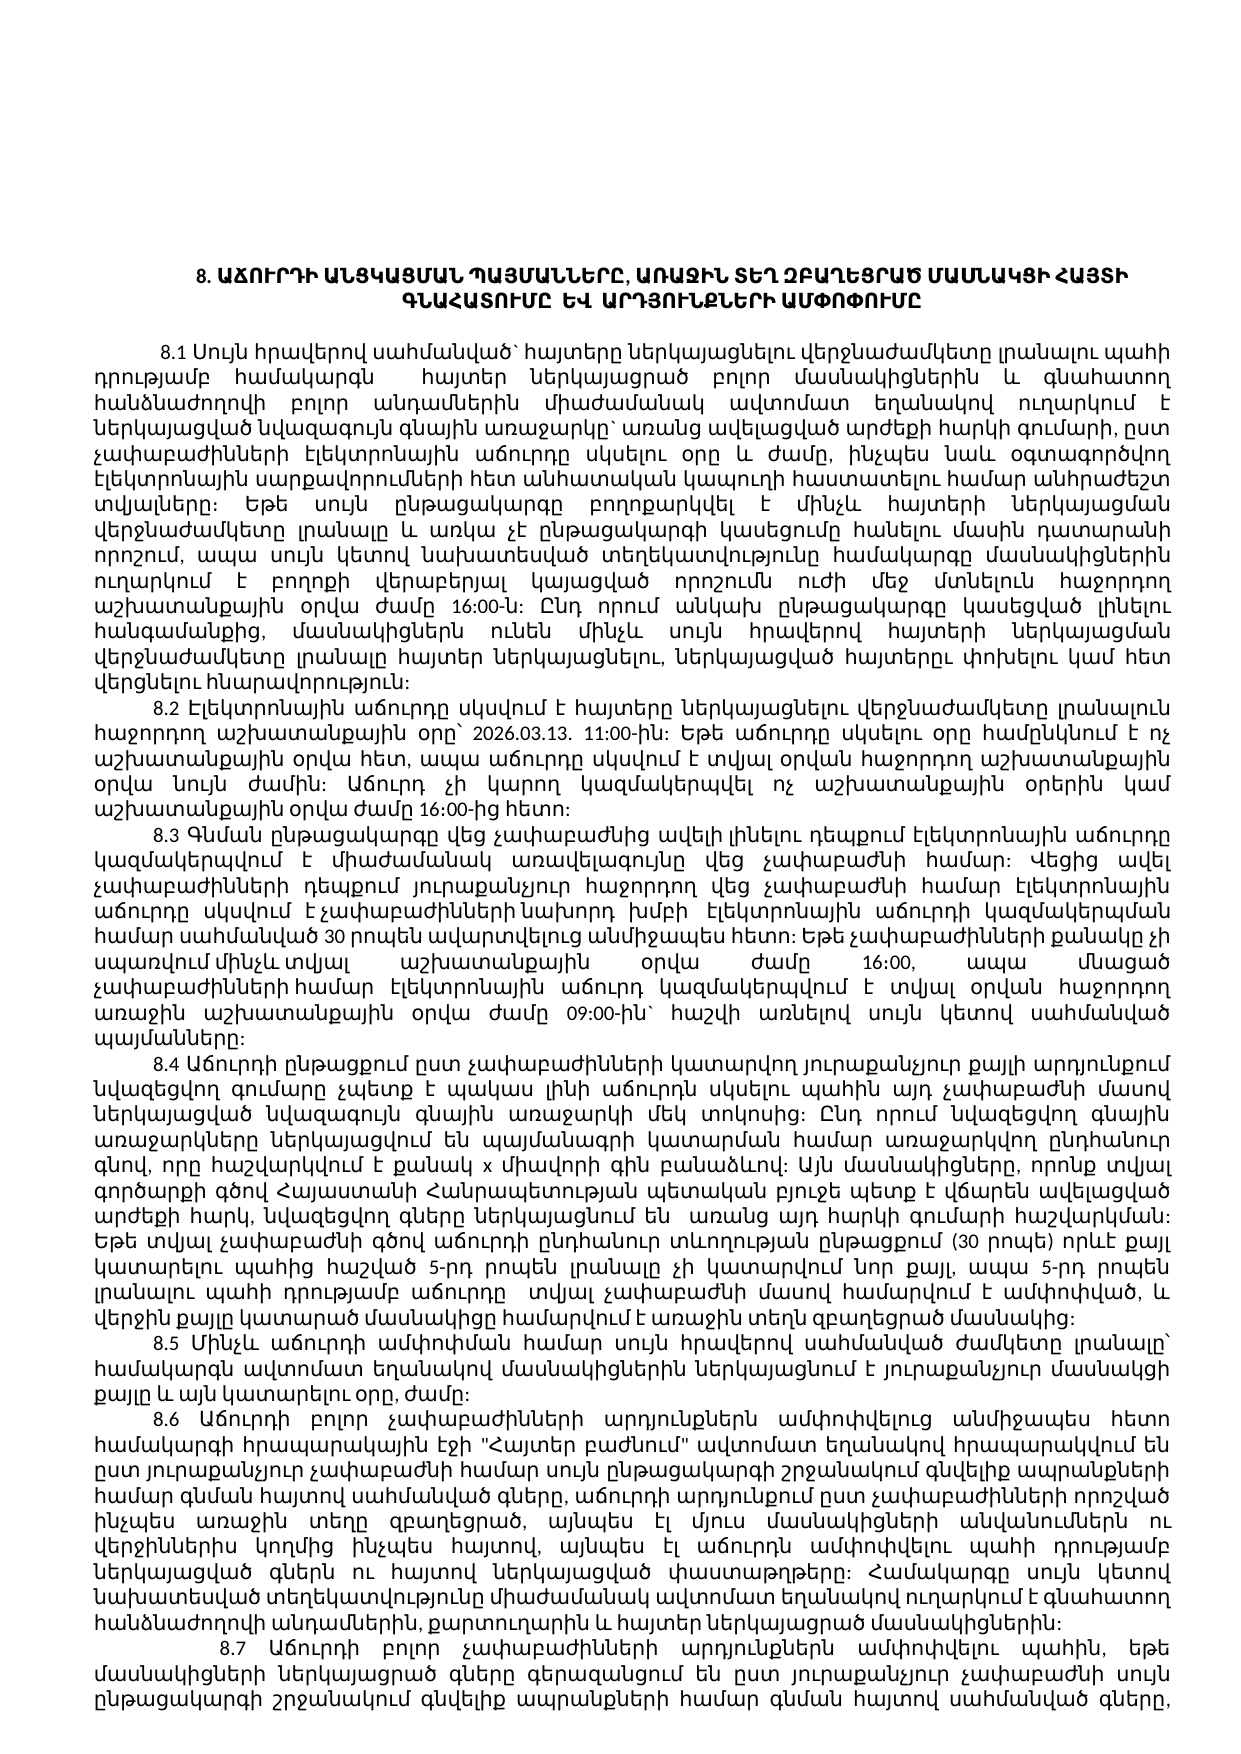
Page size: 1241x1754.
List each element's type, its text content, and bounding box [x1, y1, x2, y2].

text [94, 1635, 1171, 1712]
text 8.5 Մինչև աճուրդի ամփոփման համար սույն հրավերով սահմանված ժամկետը լրանալը՝ համակարգն ավտոմատ եղանակով մասնակիցներին ներկայացնում է յուրաքանչյուր մասնակցի քայլը և այն կատարելու օրը, ժամը: [94, 1330, 1171, 1407]
text ԳՆԱՀԱՏՈՒՄԸ ԵՎ ԱՐԴՅՈՒՆՔՆԵՐԻ ԱՄՓՈՓՈՒՄԸ [94, 288, 1171, 314]
text 8.4 Աճուրդի ընթացքում ըստ չափաբաժինների կատարվող յուրաքանչյուր քայլի արդյունքում նվազեցվող գումարը չպետք է պակաս լինի աճուրդն սկսելու պահին այդ չափաբաժնի մասով ներկայացված նվազագույն գնային առաջարկի մեկ տոկոսից: Ընդ որում նվազեցվող գնային առաջարկները ներկայացվում են պայմանագրի կատարման համար առաջարկվող ընդհանուր գնով, որը հաշվարկվում է քանակ x միավորի գին բանաձևով: Այն մասնակիցները, որոնք տվյալ գործարքի գծով Հայաստանի Հանրապետության պետական բյուջե պետք է վճարեն ավելացված արժեքի հարկ, նվազեցվող գները ներկայացնում են առանց այդ հարկի գումարի հաշվարկման: Եթե տվյալ չափաբաժնի գծով աճուրդի ընդհանուր տևողության ընթացքում (30 րոպե) որևէ քայլ կատարելու պահից հաշված 5-րդ րոպեն լրանալը չի կատարվում նոր քայլ, ապա 5-րդ րոպեն լրանալու պահի դրությամբ աճուրդը տվյալ չափաբաժնի մասով համարվում է ամփոփված, և վերջին քայլը կատարած մասնակիցը համարվում է առաջին տեղն զբաղեցրած մասնակից: [94, 1051, 1171, 1330]
text 8.1 Սույն հրավերով սահմանված` հայտերը ներկայացնելու վերջնաժամկետը լրանալու պահի դրությամբ համակարգն հայտեր ներկայացրած բոլոր մասնակիցներին և գնահատող հանձնաժողովի բոլոր անդամներին միաժամանակ ավտոմատ եղանակով ուղարկում է ներկայացված նվազագույն գնային առաջարկը` առանց ավելացված արժեքի հարկի գումարի, ըստ չափաբաժինների էլեկտրոնային աճուրդը սկսելու օրը և ժամը, ինչպես նաև օգտագործվող էլեկտրոնային սարքավորումների հետ անհատական կապուղի հաստատելու համար անհրաժեշտ տվյալները։ Եթե սույն ընթացակարգը բողոքարկվել է մինչև հայտերի ներկայացման վերջնաժամկետը լրանալը և առկա չէ ընթացակարգի կասեցումը հանելու մասին դատարանի որոշում, ապա սույն կետով նախատեսված տեղեկատվությունը համակարգը մասնակիցներին ուղարկում է բողոքի վերաբերյալ կայացված որոշումն ուժի մեջ մտնելուն հաջորդող աշխատանքային օրվա ժամը 16:00-ն: Ընդ որում անկախ ընթացակարգը կասեցված լինելու հանգամանքից, մասնակիցներն ունեն մինչև սույն հրավերով հայտերի ներկայացման վերջնաժամկետը լրանալը հայտեր ներկայացնելու, ներկայացված հայտերըւ փոխելու կամ հետ վերցնելու հնարավորություն: [94, 339, 1171, 695]
text 8.6 Աճուրդի բոլոր չափաբաժինների արդյունքներն ամփոփվելուց անմիջապես հետո համակարգի հրապարակային էջի "Հայտեր բաժնում" ավտոմատ եղանակով հրապարակվում են ըստ յուրաքանչյուր չափաբաժնի համար սույն ընթացակարգի շրջանակում գնվելիք ապրանքների համար գնման հայտով սահմանված գները, աճուրդի արդյունքում ըստ չափաբաժինների որոշված ինչպես առաջին տեղը զբաղեցրած, այնպես էլ մյուս մասնակիցների անվանումներն ու վերջիններիս կողմից ինչպես հայտով, այնպես էլ աճուրդն ամփոփվելու պահի դրությամբ ներկայացված գներն ու հայտով ներկայացված փաստաթղթերը: Համակարգը սույն կետով նախատեսված տեղեկատվությունը միաժամանակ ավտոմատ եղանակով ուղարկում է գնահատող հանձնաժողովի անդամներին, քարտուղարին և հայտեր ներկայացրած մասնակիցներին: [94, 1407, 1171, 1635]
text 8.3 Գնման ընթացակարգը վեց չափաբաժնից ավելի լինելու դեպքում էլեկտրոնային աճուրդը կազմակերպվում է միաժամանակ առավելագույնը վեց չափաբաժնի համար: Վեցից ավել չափաբաժինների դեպքում յուրաքանչյուր հաջորդող վեց չափաբաժնի համար էլեկտրոնային աճուրդը սկսվում է չափաբաժինների նախորդ խմբի էլեկտրոնային աճուրդի կազմակերպման համար սահմանված 30 րոպեն ավարտվելուց անմիջապես հետո: Եթե չափաբաժինների քանակը չի սպառվում մինչև տվյալ աշխատանքային օրվա ժամը 16։00, ապա մնացած չափաբաժինների համար էլեկտրոնային աճուրդ կազմակերպվում է տվյալ օրվան հաջորդող առաջին աշխատանքային օրվա ժամը 09:00-ին` հաշվի առնելով սույն կետով սահմանված պայմանները: [94, 822, 1171, 1051]
text 8. ԱՃՈՒՐԴԻ ԱՆՑԿԱՑՄԱՆ ՊԱՅՄԱՆՆԵՐԸ, ԱՌԱՋԻՆ ՏԵՂ ԶԲԱՂԵՑՐԱԾ ՄԱՍՆԱԿՑԻ ՀԱՅՏԻ [94, 263, 1171, 288]
text 8.2 Էլեկտրոնային աճուրդը սկսվում է հայտերը ներկայացնելու վերջնաժամկետը լրանալուն հաջորդող աշխատանքային օրը՝ 2026.03.13. 11:00 -ին: Եթե աճուրդը սկսելու օրը համընկնում է ոչ աշխատանքային օրվա հետ, ապա աճուրդը սկսվում է տվյալ օրվան հաջորդող աշխատանքային օրվա նույն ժամին: Աճուրդ չի կարող կազմակերպվել ոչ աշխատանքային օրերին կամ աշխատանքային օրվա ժամը 16։00-ից հետո: [94, 695, 1171, 822]
